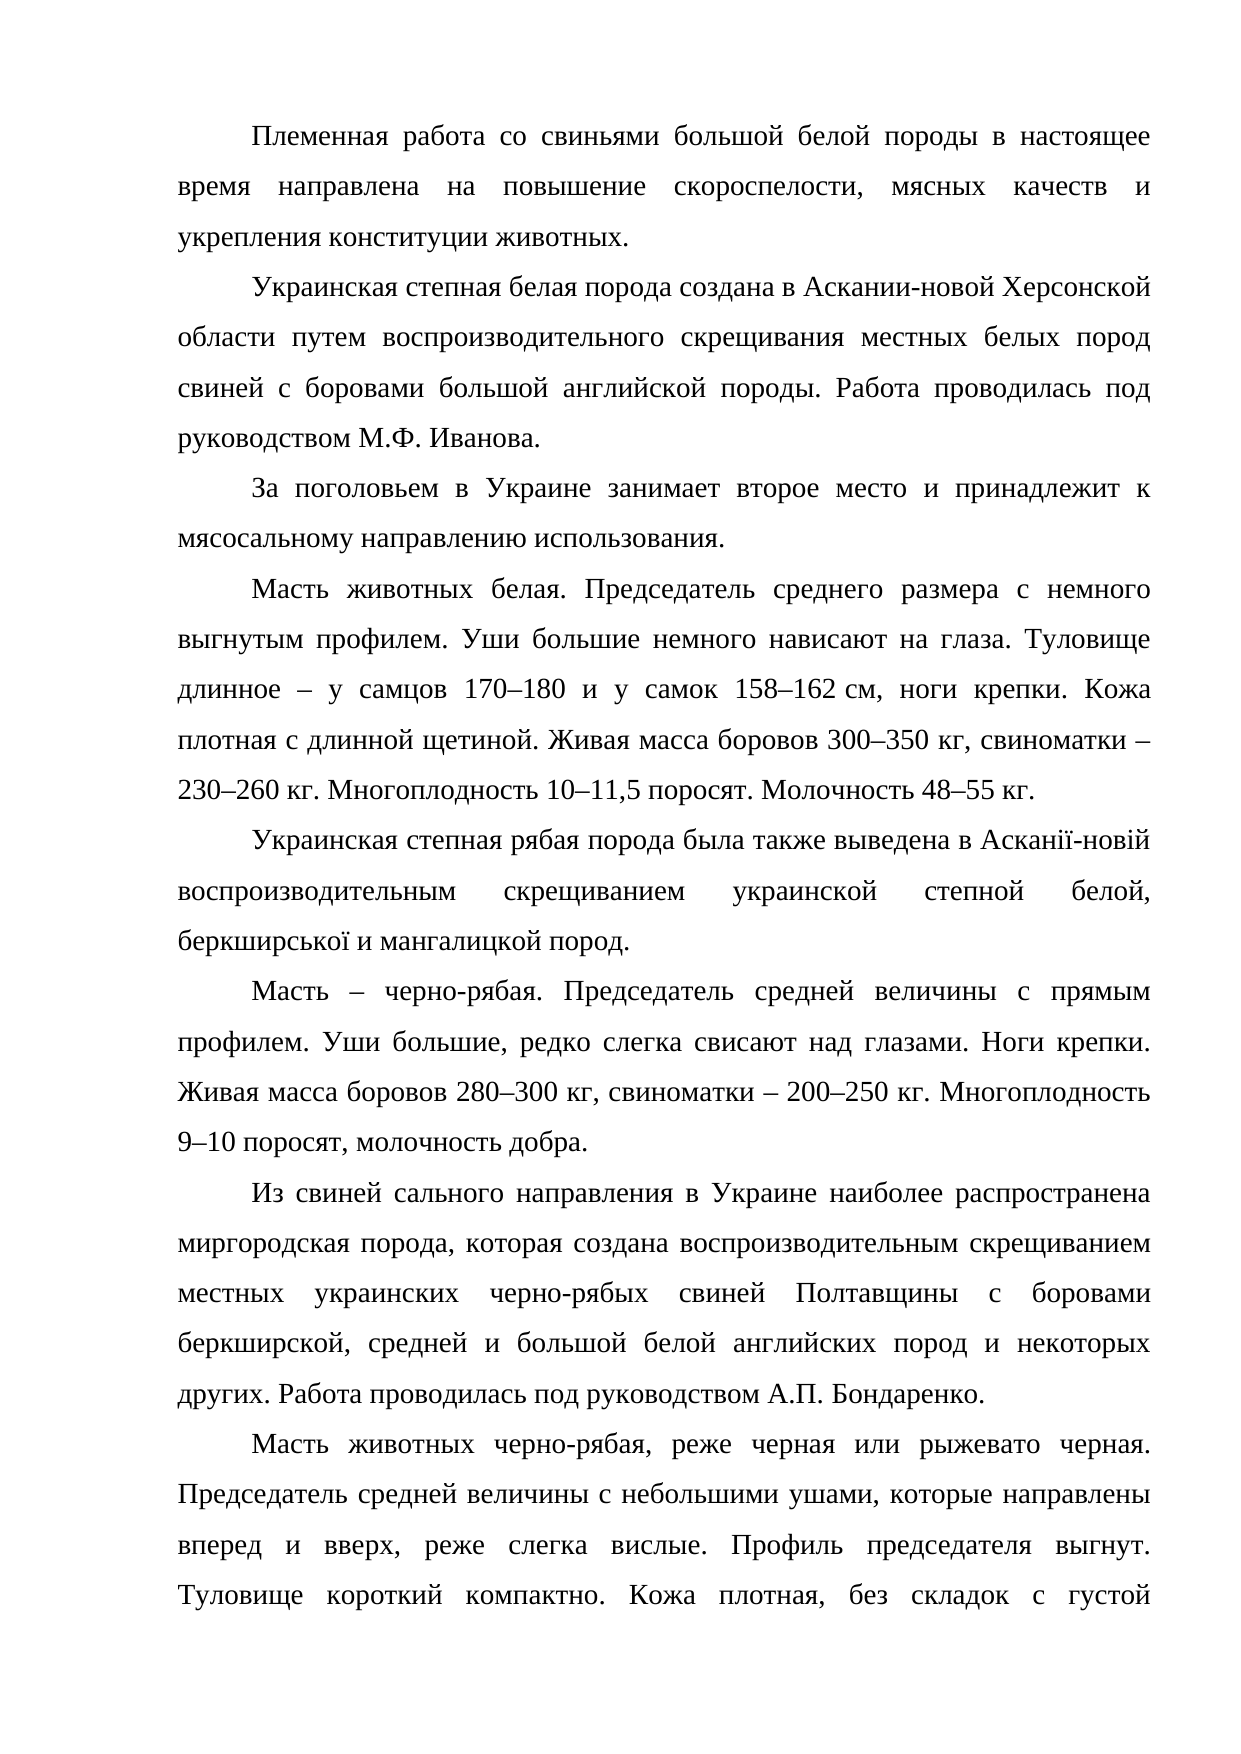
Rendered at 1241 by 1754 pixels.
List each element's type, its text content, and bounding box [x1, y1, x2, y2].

text Украинская степная рябая порода была также выведена в Асканії-новій воспроизводительным скрещиванием украинской степной белой, беркширської и мангалицкой пород. [177, 822, 1152, 957]
text За поголовьем в Украине занимает второе место и принадлежит к мясосальному направлению использования. [177, 470, 1152, 554]
text Украинская степная белая порода создана в Аскании-новой Херсонской области путем воспроизводительного скрещивания местных белых пород свиней с боровами большой английской породы. Работа проводилась под руководством М.Ф. Иванова. [177, 269, 1152, 453]
text Масть – черно-рябая. Председатель средней величины с прямым профилем. Уши большие, редко слегка свисают над глазами. Ноги крепки. Живая масса боровов 280–300 кг, свиноматки – 200–250 кг. Многоплодность 9–10 поросят, молочность добра. [177, 973, 1152, 1158]
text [177, 1426, 1152, 1611]
text Масть животных белая. Председатель среднего размера с немного выгнутым профилем. Уши большие немного нависают на глаза. Туловище длинное – у самцов 170–180 и у самок 158–162 см, ноги крепки. Кожа плотная с длинной щетиной. Живая масса боровов 300–350 кг, свиноматки – 230–260 кг. Многоплодность 10–11,5 поросят. Молочность 48–55 кг. [177, 571, 1152, 806]
text Племенная работа со свиньями большой белой породы в настоящее время направлена на повышение скороспелости, мясных качеств и укрепления конституции животных. [177, 118, 1152, 252]
text Из свиней сального направления в Украине наиболее распространена миргородская порода, которая создана воспроизводительным скрещиванием местных украинских черно-рябых свиней Полтавщины с боровами беркширской, средней и большой белой английских пород и некоторых других. Работа проводилась под руководством А.П. Бондаренко. [177, 1175, 1152, 1409]
